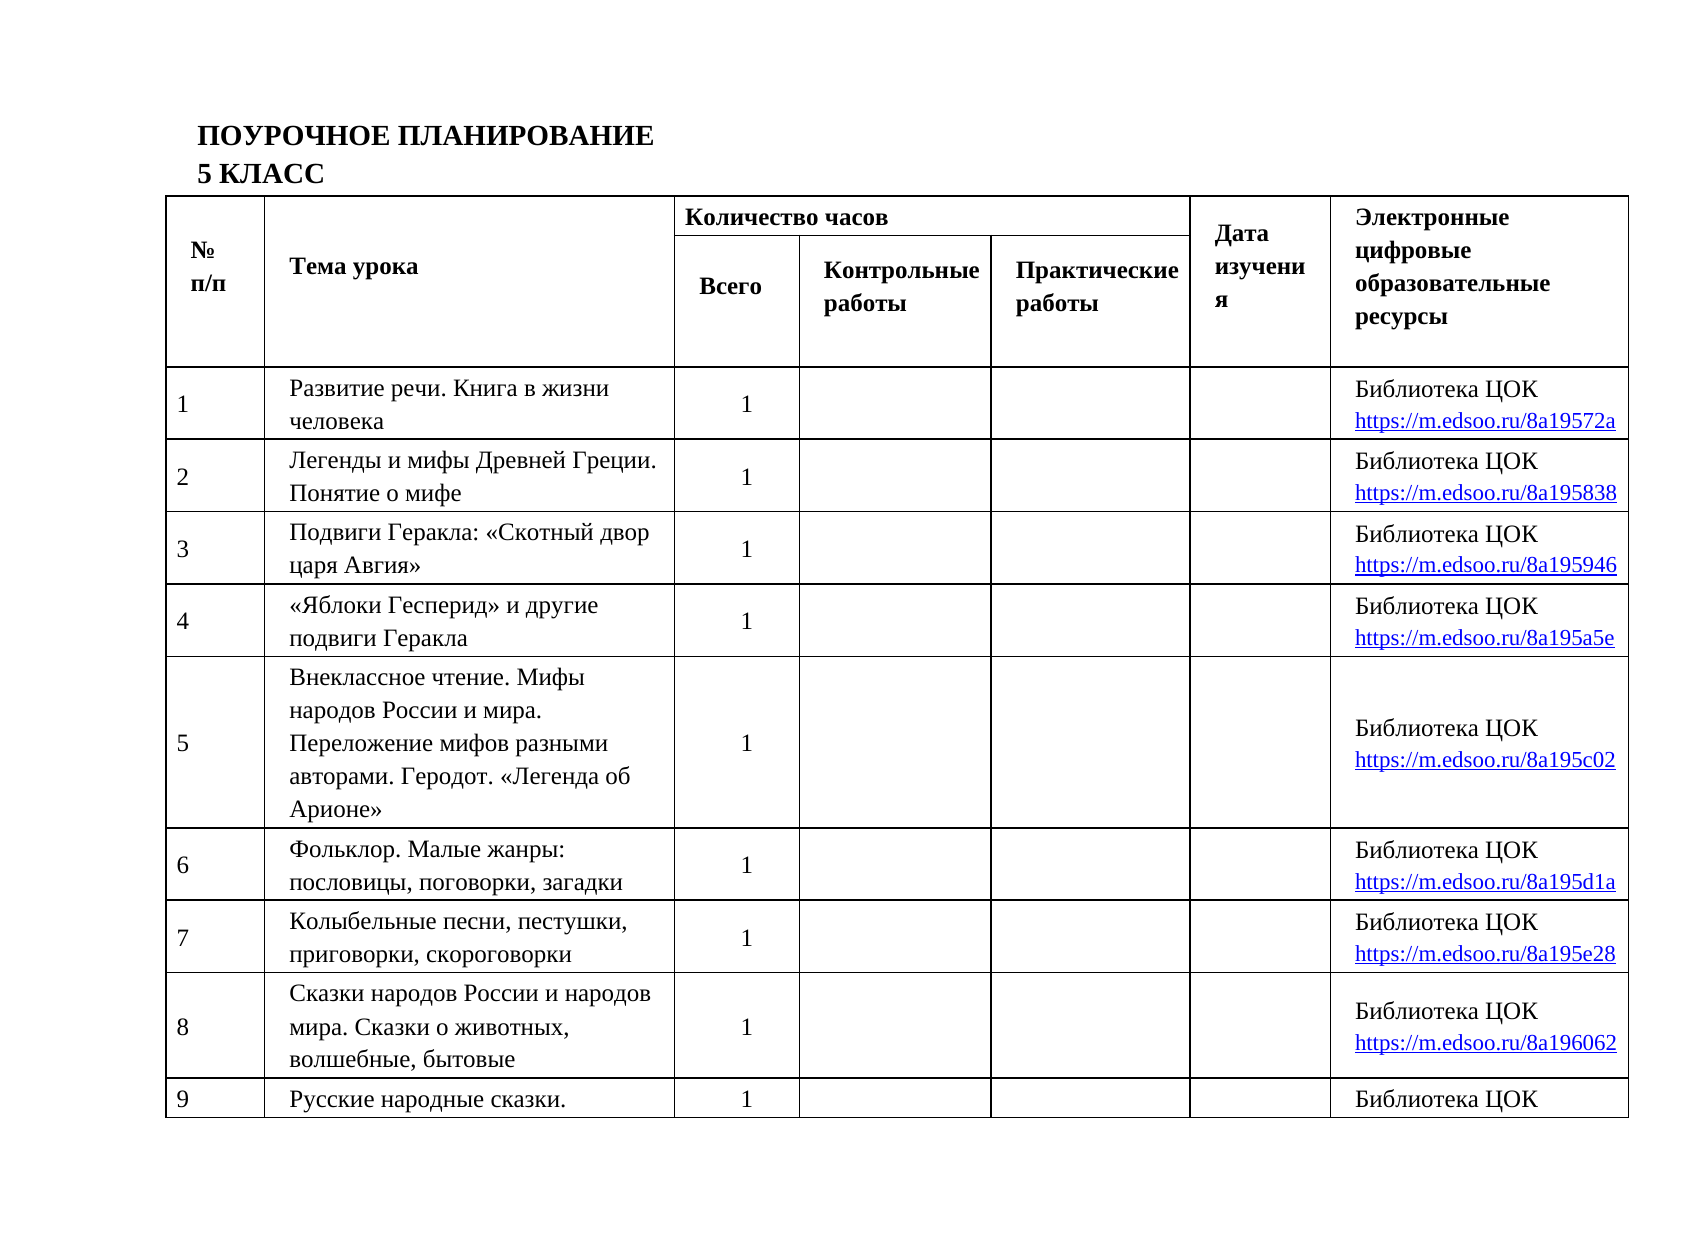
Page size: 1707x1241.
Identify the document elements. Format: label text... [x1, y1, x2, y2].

table_cell 7 [167, 901, 264, 972]
table_cell 1 [675, 973, 799, 1077]
table_cell [1191, 585, 1330, 656]
table_cell [800, 973, 990, 1077]
table_cell [1191, 368, 1330, 438]
table_cell [992, 440, 1189, 511]
table_cell [1191, 901, 1330, 972]
table_cell 1 [675, 440, 799, 511]
table_cell 3 [167, 512, 264, 583]
table_cell [800, 901, 990, 972]
table_cell [1191, 829, 1330, 899]
table_cell [992, 1079, 1189, 1117]
table_cell [992, 901, 1189, 972]
table_cell 1 [675, 585, 799, 656]
table_cell 1 [675, 368, 799, 438]
table_cell [1191, 1079, 1330, 1117]
table_cell Легенды и мифы Древней Греции. Понятие о мифе [265, 440, 674, 511]
table_cell Внеклассное чтение. Мифы народов России и мира. Переложение мифов разными авторами. Геродот. «Легенда об Арионе» [265, 657, 674, 827]
table_cell [992, 829, 1189, 899]
table_cell [992, 512, 1189, 583]
table_cell Фольклор. Малые жанры: пословицы, поговорки, загадки [265, 829, 674, 899]
table_cell Развитие речи. Книга в жизни человека [265, 368, 674, 438]
table_cell [800, 368, 990, 438]
table_cell Всего [675, 236, 799, 366]
table_cell [1191, 512, 1330, 583]
text ПОУРОЧНОЕ ПЛАНИРОВАНИЕ [190, 118, 1618, 152]
table_cell [1191, 440, 1330, 511]
text 5 КЛАСС [190, 157, 1618, 190]
table_cell 4 [167, 585, 264, 656]
table_cell [992, 368, 1189, 438]
table_cell [1191, 973, 1330, 1077]
table_header Дата изучения [1191, 197, 1330, 366]
table_cell Подвиги Геракла: «Скотный двор царя Авгия» [265, 512, 674, 583]
table_cell [800, 585, 990, 656]
table_cell Библиотека ЦОК https://m.edsoo.ru/8a19572a [1331, 368, 1628, 438]
table_cell 8 [167, 973, 264, 1077]
table_cell Библиотека ЦОК https://m.edsoo.ru/8a195838 [1331, 440, 1628, 511]
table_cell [265, 1079, 674, 1117]
table_cell [800, 440, 990, 511]
table_cell 2 [167, 440, 264, 511]
table_cell Библиотека ЦОК https://m.edsoo.ru/8a196062 [1331, 973, 1628, 1077]
table_cell [800, 512, 990, 583]
table_cell 1 [675, 1079, 799, 1117]
table_cell Контрольные работы [800, 236, 990, 366]
table_cell 9 [167, 1079, 264, 1117]
table_cell 6 [167, 829, 264, 899]
table_header Электронные цифровые образовательные ресурсы [1331, 197, 1628, 366]
table_cell Колыбельные песни, пестушки, приговорки, скороговорки [265, 901, 674, 972]
table_header Количество часов [675, 197, 1189, 234]
table_cell 1 [675, 512, 799, 583]
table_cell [1331, 1079, 1628, 1117]
table_cell Библиотека ЦОК https://m.edsoo.ru/8a195e28 [1331, 901, 1628, 972]
table_cell [992, 657, 1189, 827]
table_cell 1 [167, 368, 264, 438]
table_header Тема урока [265, 197, 674, 366]
table_cell Библиотека ЦОК https://m.edsoo.ru/8a195d1a [1331, 829, 1628, 899]
table_cell 1 [675, 829, 799, 899]
table_cell 1 [675, 657, 799, 827]
table_cell Библиотека ЦОК https://m.edsoo.ru/8a195946 [1331, 512, 1628, 583]
table_cell [992, 973, 1189, 1077]
table_cell 1 [675, 901, 799, 972]
table_cell Библиотека ЦОК https://m.edsoo.ru/8a195a5e [1331, 585, 1628, 656]
table_cell «Яблоки Гесперид» и другие подвиги Геракла [265, 585, 674, 656]
table_cell [800, 1079, 990, 1117]
table_cell [992, 585, 1189, 656]
table_cell 5 [167, 657, 264, 827]
table_cell [800, 657, 990, 827]
table_cell Библиотека ЦОК https://m.edsoo.ru/8a195c02 [1331, 657, 1628, 827]
table_cell Сказки народов России и народов мира. Сказки о животных, волшебные, бытовые [265, 973, 674, 1077]
table_cell Практические работы [992, 236, 1189, 366]
table_cell [800, 829, 990, 899]
table_header № п/п [167, 197, 264, 366]
table_cell [1191, 657, 1330, 827]
